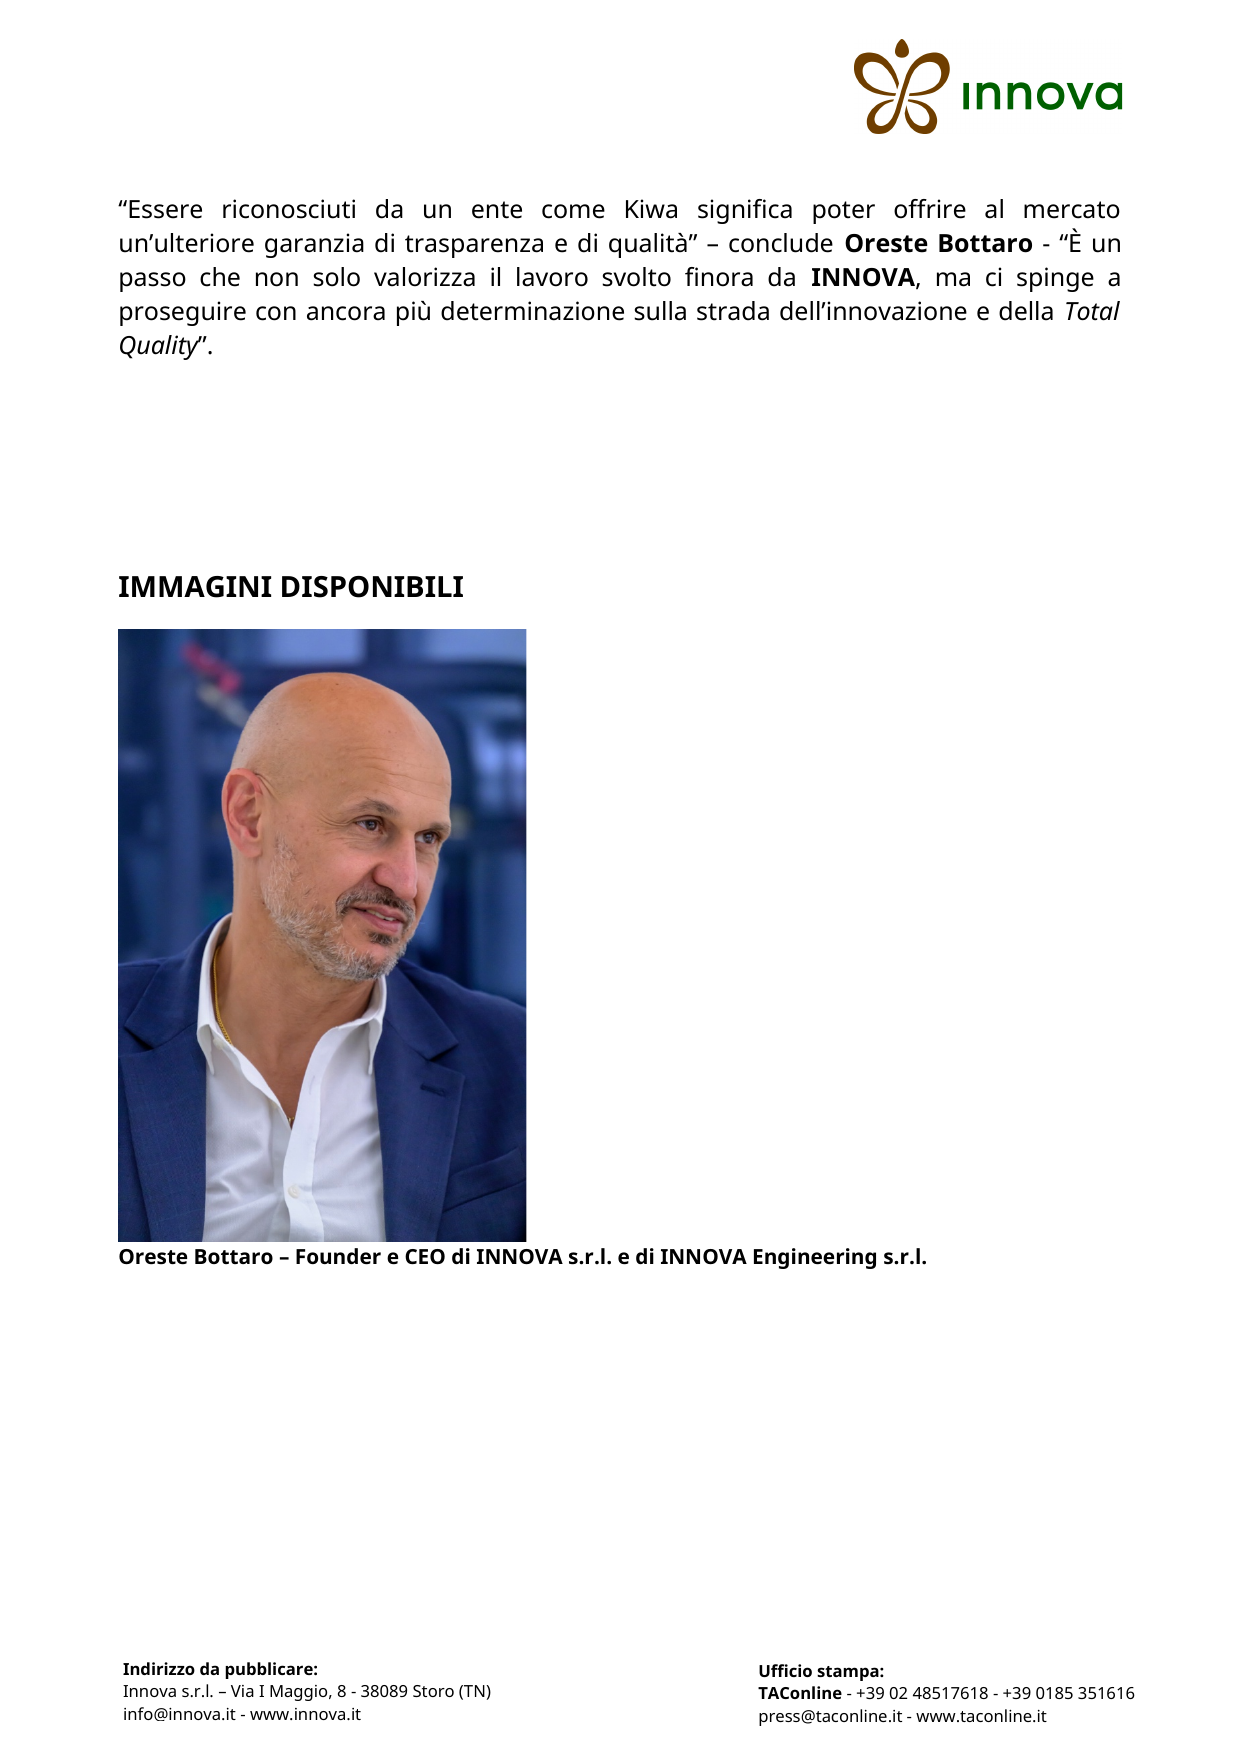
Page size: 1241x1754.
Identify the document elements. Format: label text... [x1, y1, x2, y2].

picture [118, 629, 527, 1242]
text Oreste Bottaro – Founder e CEO di INNOVA s.r.l. e di INNOVA Engineering s.r.l. [118, 1242, 1122, 1270]
picture [854, 39, 1123, 134]
text IMMAGINI DISPONIBILI [118, 566, 1122, 606]
text “Essere riconosciuti da un ente come Kiwa significa poter offrire al mercato un’ulteriore garanzia di trasparenza e di qualità” – conclude Oreste Bottaro - “È un passo che non solo valorizza il lavoro svolto finora da INNOVA, ma ci spinge a proseguire con ancora più determinazione sulla strada dell’innovazione e della Total Quality”. [118, 191, 1122, 362]
